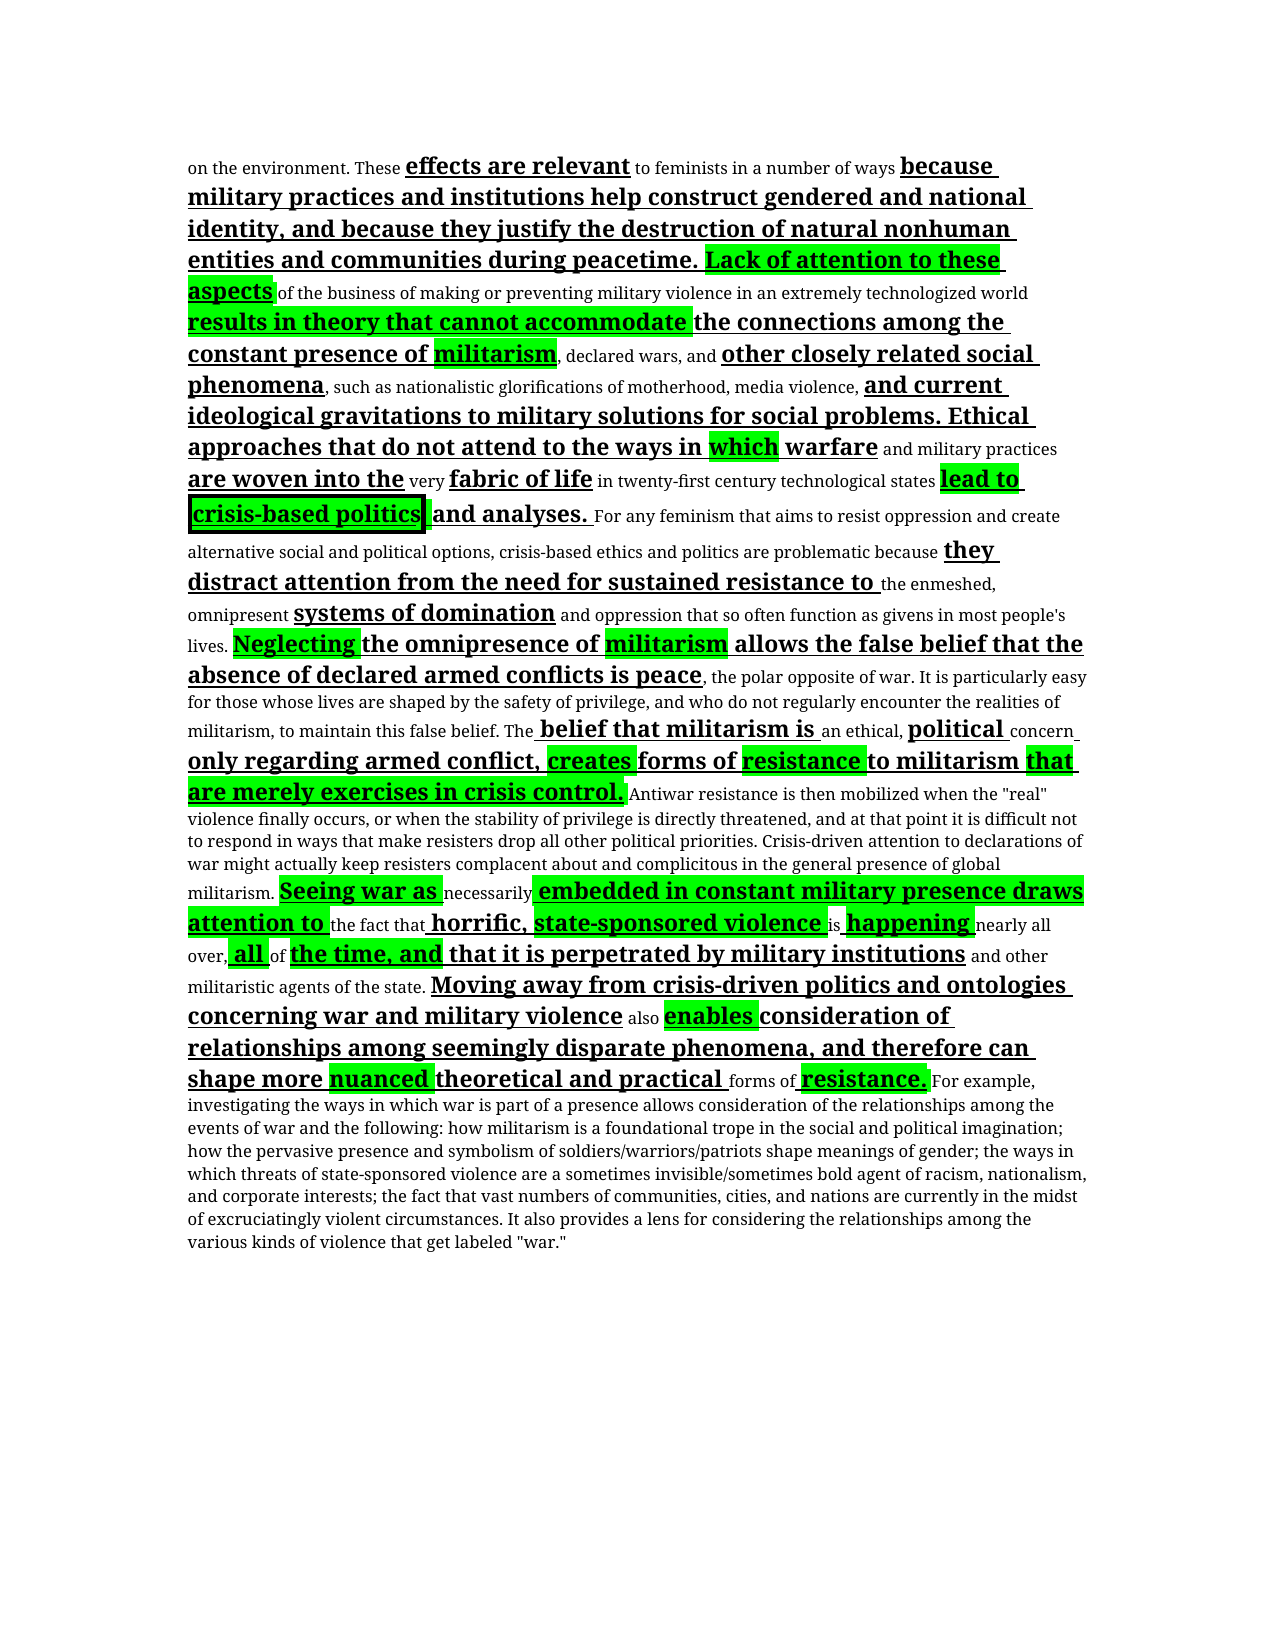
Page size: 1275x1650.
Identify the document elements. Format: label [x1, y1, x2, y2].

text [187, 150, 1087, 1253]
